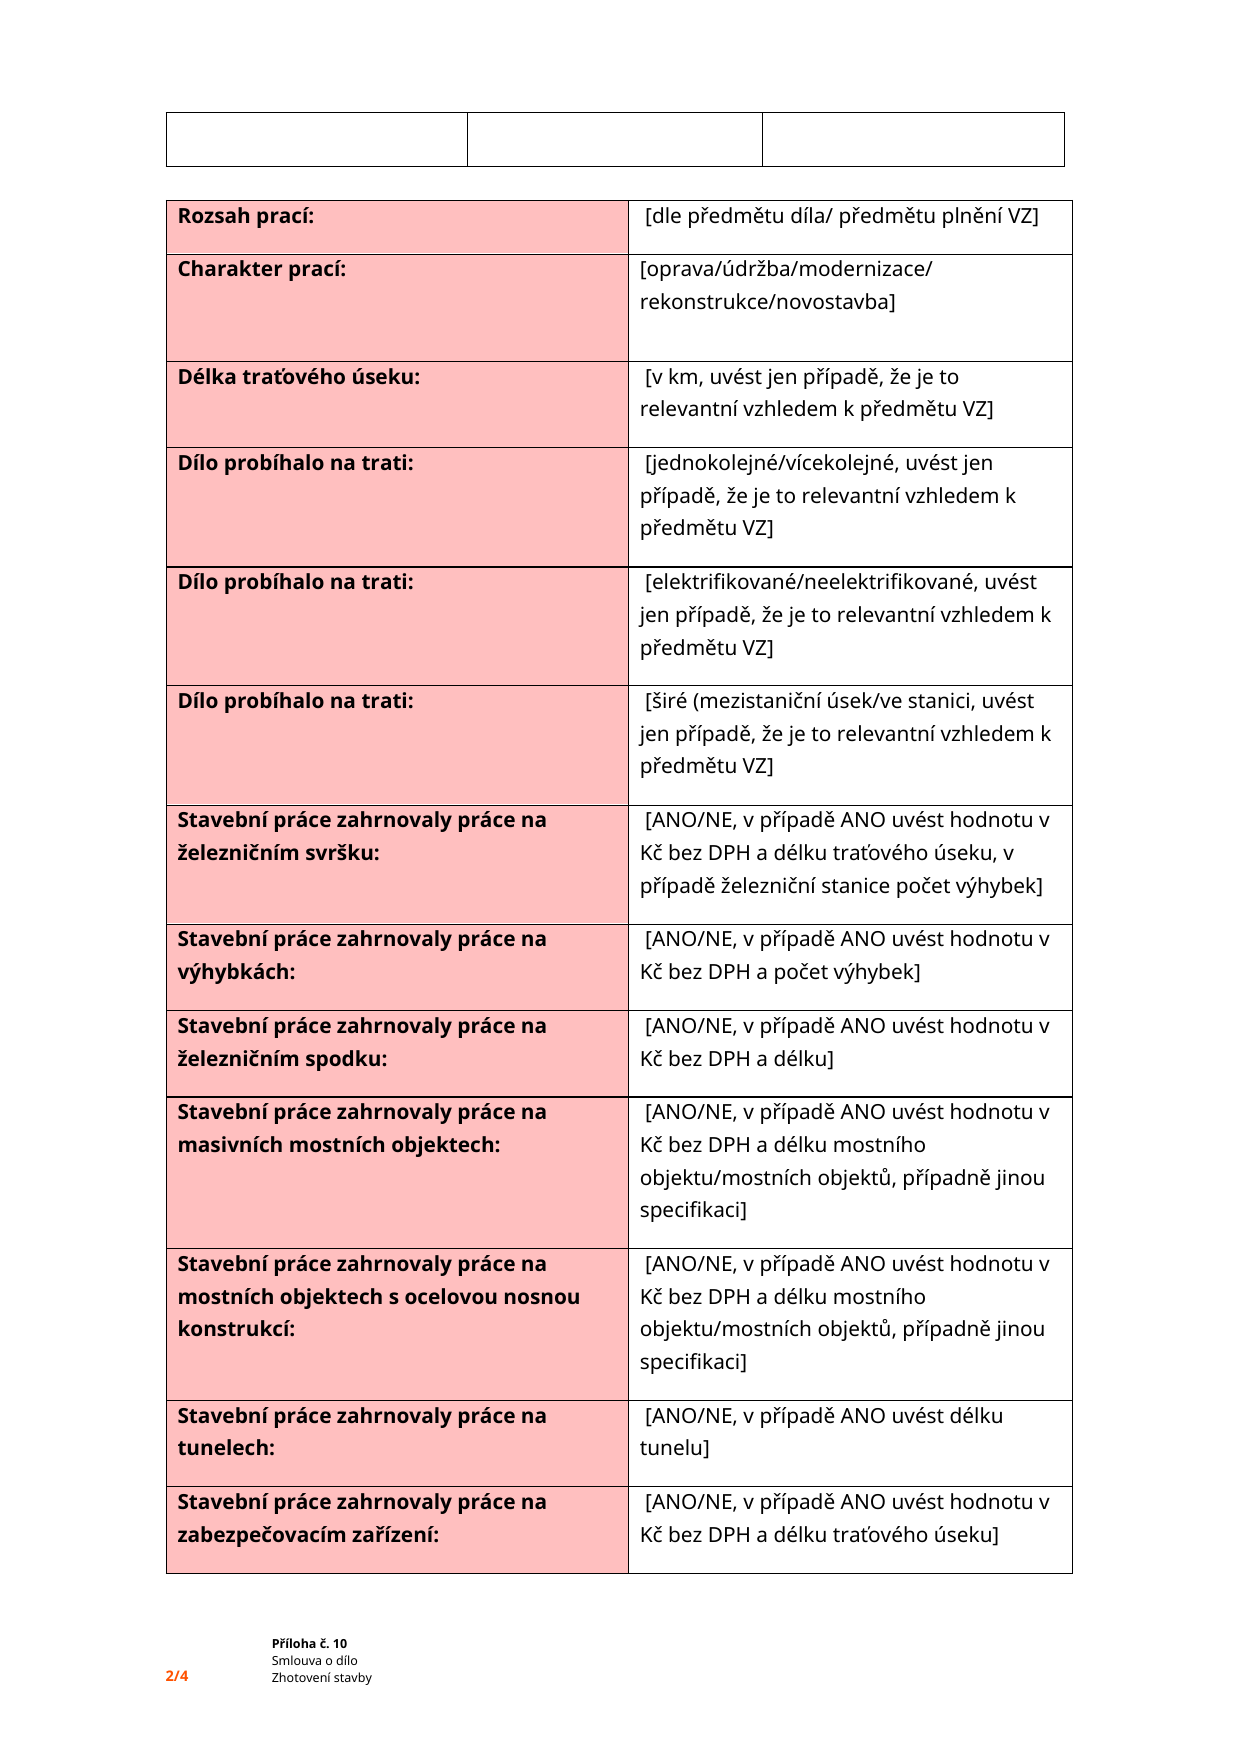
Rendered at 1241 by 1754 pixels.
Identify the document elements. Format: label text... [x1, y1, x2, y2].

table_cell [ANO/NE, v případě ANO uvést délku tunelu] [629, 1401, 1072, 1486]
table_header Rozsah prací: [167, 201, 628, 253]
table_cell Stavební práce zahrnovaly práce na výhybkách: [167, 925, 628, 1010]
table_cell [ANO/NE, v případě ANO uvést hodnotu v Kč bez DPH a délku] [629, 1011, 1072, 1096]
table_cell Dílo probíhalo na trati: [167, 568, 628, 685]
table_cell [elektrifikované/neelektrifikované, uvést jen případě, že je to relevantní vzhledem k předmětu VZ] [629, 568, 1072, 685]
table_cell [jednokolejné/vícekolejné, uvést jen případě, že je to relevantní vzhledem k předmětu VZ] [629, 448, 1072, 566]
table_cell [širé (mezistaniční úsek/ve stanici, uvést jen případě, že je to relevantní vzhledem k předmětu VZ] [629, 686, 1072, 804]
table_cell [167, 113, 467, 166]
table_cell [oprava/údržba/modernizace/rekonstrukce/novostavba] [629, 255, 1072, 361]
table_cell Stavební práce zahrnovaly práce na železničním spodku: [167, 1011, 628, 1096]
table_cell [763, 113, 1064, 166]
table_cell Délka traťového úseku: [167, 362, 628, 447]
table_cell [468, 113, 762, 166]
table_header [dle předmětu díla/ předmětu plnění VZ] [629, 201, 1072, 253]
table_cell Dílo probíhalo na trati: [167, 686, 628, 804]
table_cell Stavební práce zahrnovaly práce na masivních mostních objektech: [167, 1098, 628, 1248]
table_cell Stavební práce zahrnovaly práce na železničním svršku: [167, 806, 628, 923]
table_cell [ANO/NE, v případě ANO uvést hodnotu v Kč bez DPH a délku mostního objektu/mostních objektů, případně jinou specifikaci] [629, 1249, 1072, 1400]
table_cell Charakter prací: [167, 255, 628, 361]
table_cell [v km, uvést jen případě, že je to relevantní vzhledem k předmětu VZ] [629, 362, 1072, 447]
table_cell [ANO/NE, v případě ANO uvést hodnotu v Kč bez DPH a délku traťového úseku] [629, 1487, 1072, 1573]
table_cell [ANO/NE, v případě ANO uvést hodnotu v Kč bez DPH a počet výhybek] [629, 925, 1072, 1010]
table_cell [ANO/NE, v případě ANO uvést hodnotu v Kč bez DPH a délku traťového úseku, v případě železniční stanice počet výhybek] [629, 806, 1072, 923]
table_cell Stavební práce zahrnovaly práce na mostních objektech s ocelovou nosnou konstrukcí: [167, 1249, 628, 1400]
table_cell Stavební práce zahrnovaly práce na tunelech: [167, 1401, 628, 1486]
table_cell Stavební práce zahrnovaly práce na zabezpečovacím zařízení: [167, 1487, 628, 1573]
table_cell [ANO/NE, v případě ANO uvést hodnotu v Kč bez DPH a délku mostního objektu/mostních objektů, případně jinou specifikaci] [629, 1098, 1072, 1248]
table_cell Dílo probíhalo na trati: [167, 448, 628, 566]
